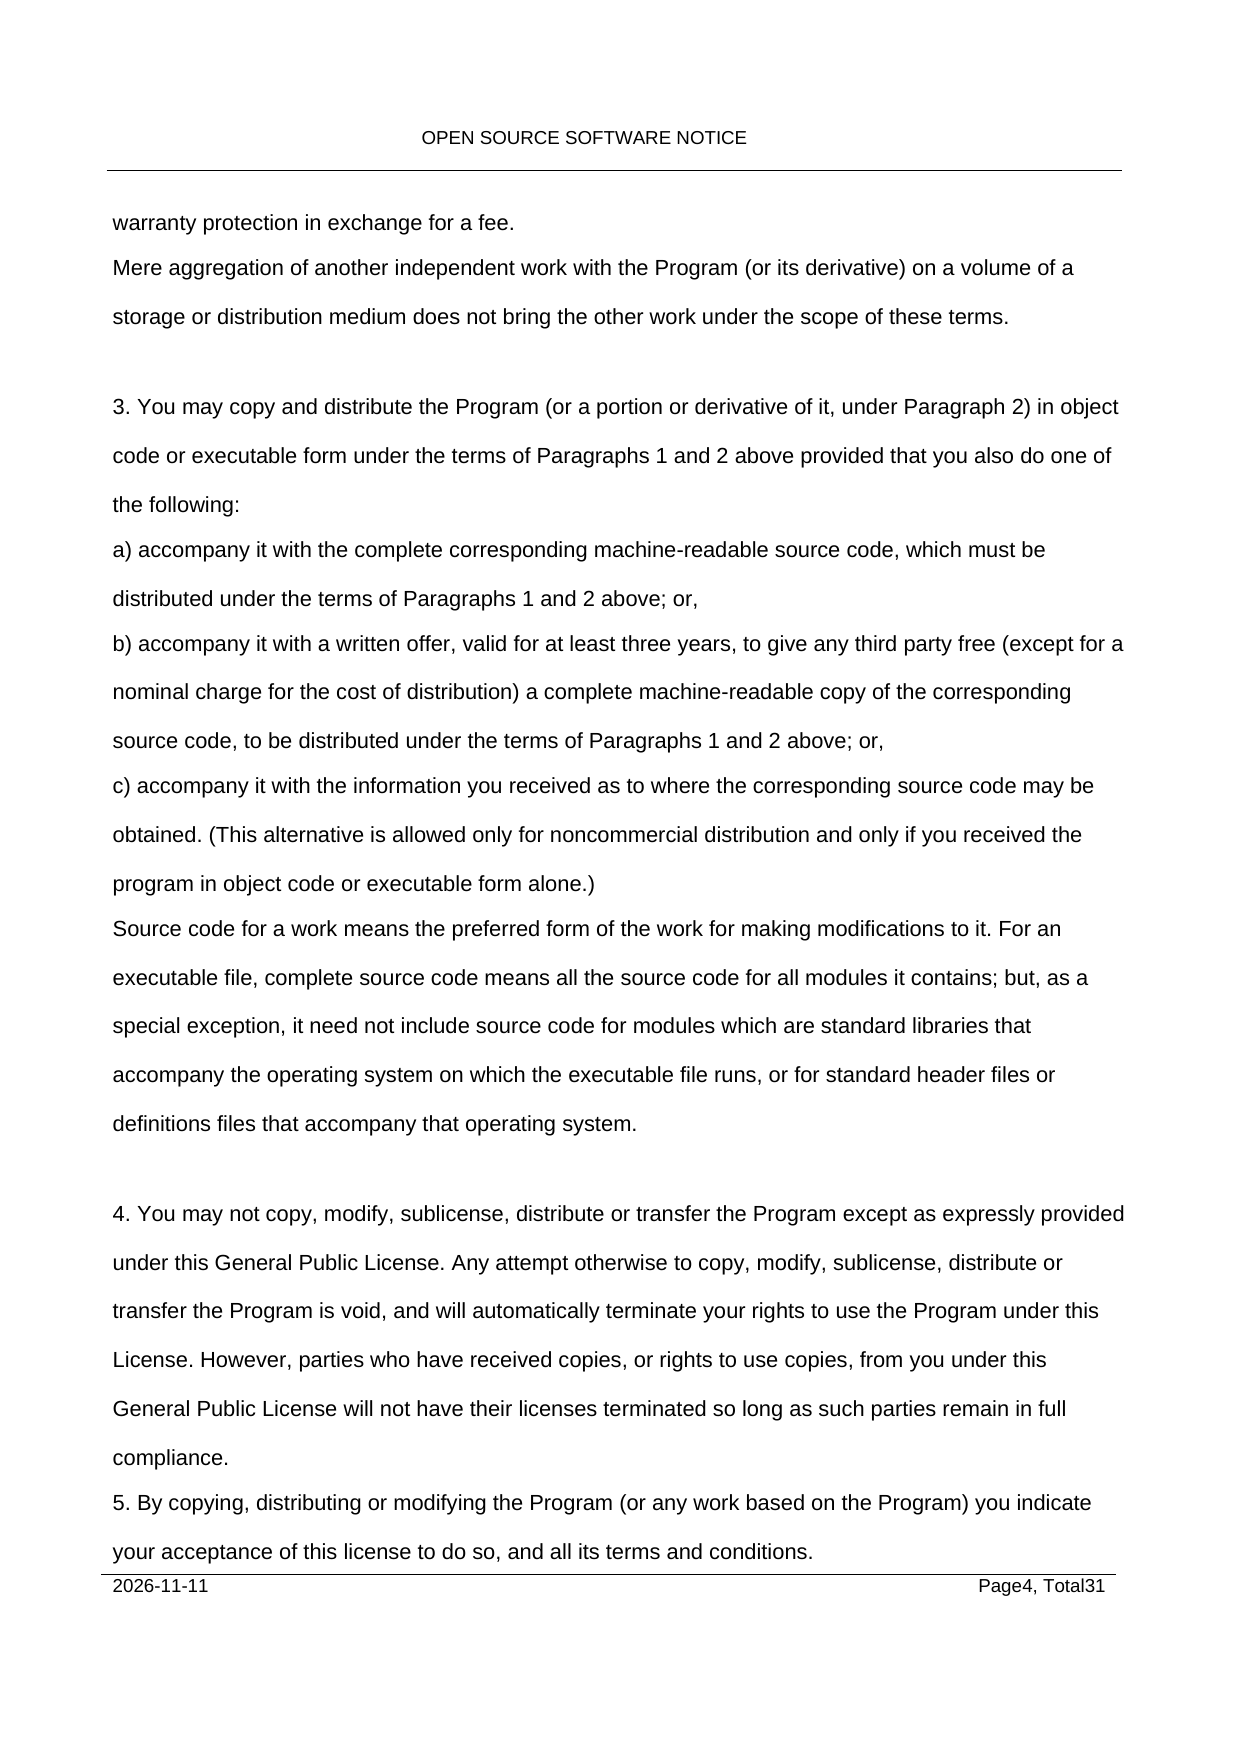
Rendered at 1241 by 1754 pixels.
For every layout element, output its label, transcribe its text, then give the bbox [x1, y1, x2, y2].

text 5. By copying, distributing or modifying the Program (or any work based on the Program) you indicate your acceptance of this license to do so, and all its terms and conditions. [112, 1486, 1128, 1567]
text Mere aggregation of another independent work with the Program (or its derivative) on a volume of a storage or distribution medium does not bring the other work under the scope of these terms. [112, 251, 1128, 333]
text a) accompany it with the complete corresponding machine-readable source code, which must be distributed under the terms of Paragraphs 1 and 2 above; or, [112, 533, 1128, 614]
text Source code for a work means the preferred form of the work for making modifications to it. For an executable file, complete source code means all the source code for all modules it contains; but, as a special exception, it need not include source code for modules which are standard libraries that accompany the operating system on which the executable file runs, or for standard header files or definitions files that accompany that operating system. [112, 912, 1128, 1139]
text 4. You may not copy, modify, sublicense, distribute or transfer the Program except as expressly provided under this General Public License. Any attempt otherwise to copy, modify, sublicense, distribute or transfer the Program is void, and will automatically terminate your rights to use the Program under this License. However, parties who have received copies, or rights to use copies, from you under this General Public License will not have their licenses terminated so long as such parties remain in full compliance. [112, 1197, 1128, 1473]
text b) accompany it with a written offer, valid for at least three years, to give any third party free (except for a nominal charge for the cost of distribution) a complete machine-readable copy of the corresponding source code, to be distributed under the terms of Paragraphs 1 and 2 above; or, [112, 627, 1128, 757]
text 3. You may copy and distribute the Program (or a portion or derivative of it, under Paragraph 2) in object code or executable form under the terms of Paragraphs 1 and 2 above provided that you also do one of the following: [112, 390, 1128, 520]
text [112, 206, 1128, 239]
text c) accompany it with the information you received as to where the corresponding source code may be obtained. (This alternative is allowed only for noncommercial distribution and only if you received the program in object code or executable form alone.) [112, 769, 1128, 899]
